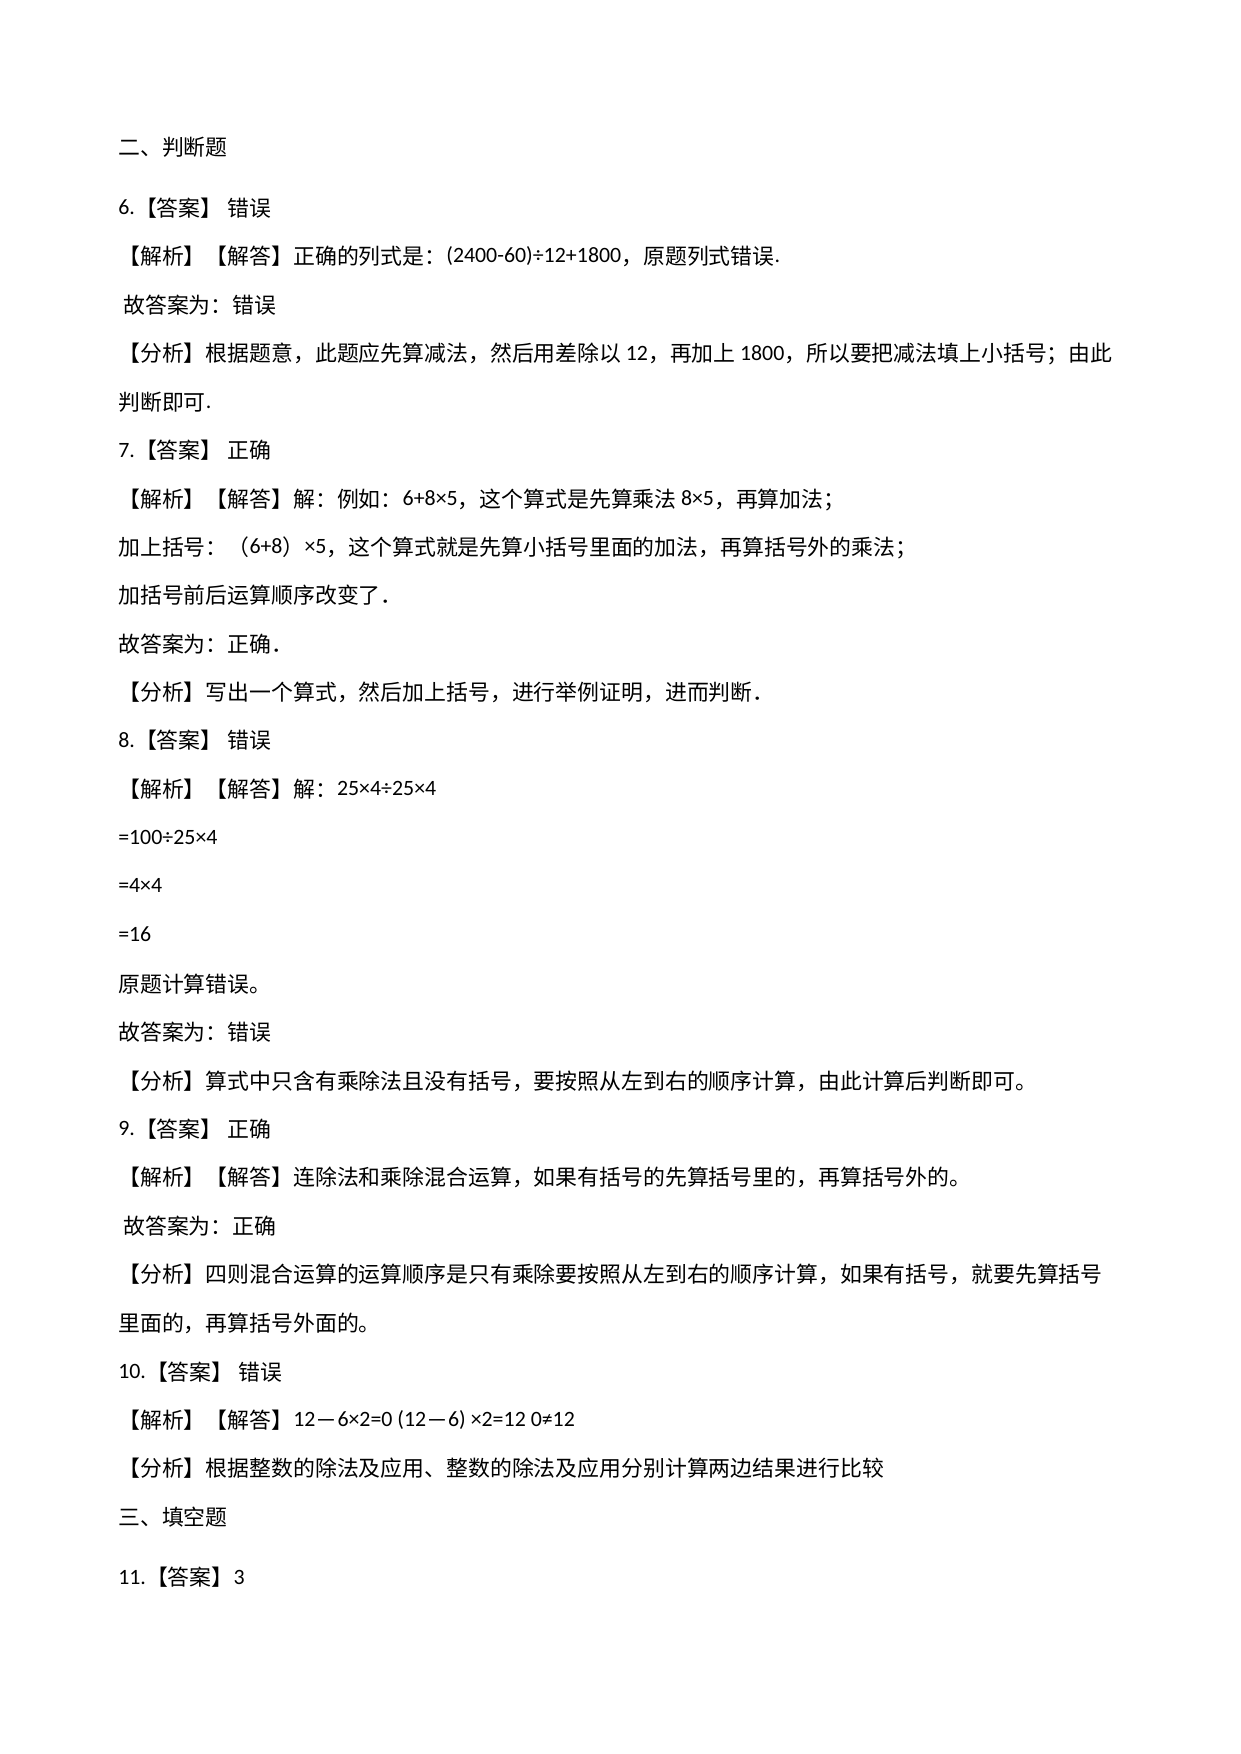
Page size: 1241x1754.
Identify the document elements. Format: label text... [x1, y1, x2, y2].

text 【解析】【解答】解：例如：6+8×5，这个算式是先算乘法8×5，再算加法； [118, 481, 1122, 514]
text 加上括号：（6+8）×5，这个算式就是先算小括号里面的加法，再算括号外的乘法； [118, 529, 1122, 562]
text 6.【答案】 错误 [118, 190, 1122, 223]
text 【解析】【解答】解：25×4÷25×4 =100÷25×4 =4×4 =16 原题计算错误。 故答案为：错误 [118, 771, 1122, 1047]
text 【解析】【解答】正确的列式是：(2400-60)÷12+1800，原题列式错误. 故答案为：错误 [118, 239, 1122, 320]
text 【分析】四则混合运算的运算顺序是只有乘除要按照从左到右的顺序计算，如果有括号，就要先算括号里面的，再算括号外面的。 [118, 1257, 1122, 1338]
text 【分析】根据题意，此题应先算减法，然后用差除以12，再加上1800，所以要把减法填上小括号；由此判断即可. [118, 336, 1122, 417]
text 【分析】算式中只含有乘除法且没有括号，要按照从左到右的顺序计算，由此计算后判断即可。 [118, 1063, 1122, 1096]
text 【分析】写出一个算式，然后加上括号，进行举例证明，进而判断． [118, 674, 1122, 707]
text 加括号前后运算顺序改变了． [118, 578, 1122, 610]
text 11.【答案】3 [118, 1560, 1122, 1592]
text 故答案为：正确． [118, 626, 1122, 659]
text 【解析】【解答】连除法和乘除混合运算，如果有括号的先算括号里的，再算括号外的。 故答案为：正确 [118, 1160, 1122, 1241]
text 【分析】根据整数的除法及应用、整数的除法及应用分别计算两边结果进行比较 [118, 1451, 1122, 1483]
text 三、填空题 [118, 1499, 1122, 1532]
text 9.【答案】 正确 [118, 1112, 1122, 1144]
text 10.【答案】 错误 [118, 1354, 1122, 1387]
text 【解析】【解答】12－6×2=0 (12－6) ×2=12 0≠12 [118, 1402, 1122, 1435]
text 二、判断题 [118, 129, 1122, 162]
text 8.【答案】 错误 [118, 723, 1122, 755]
text 7.【答案】 正确 [118, 433, 1122, 465]
